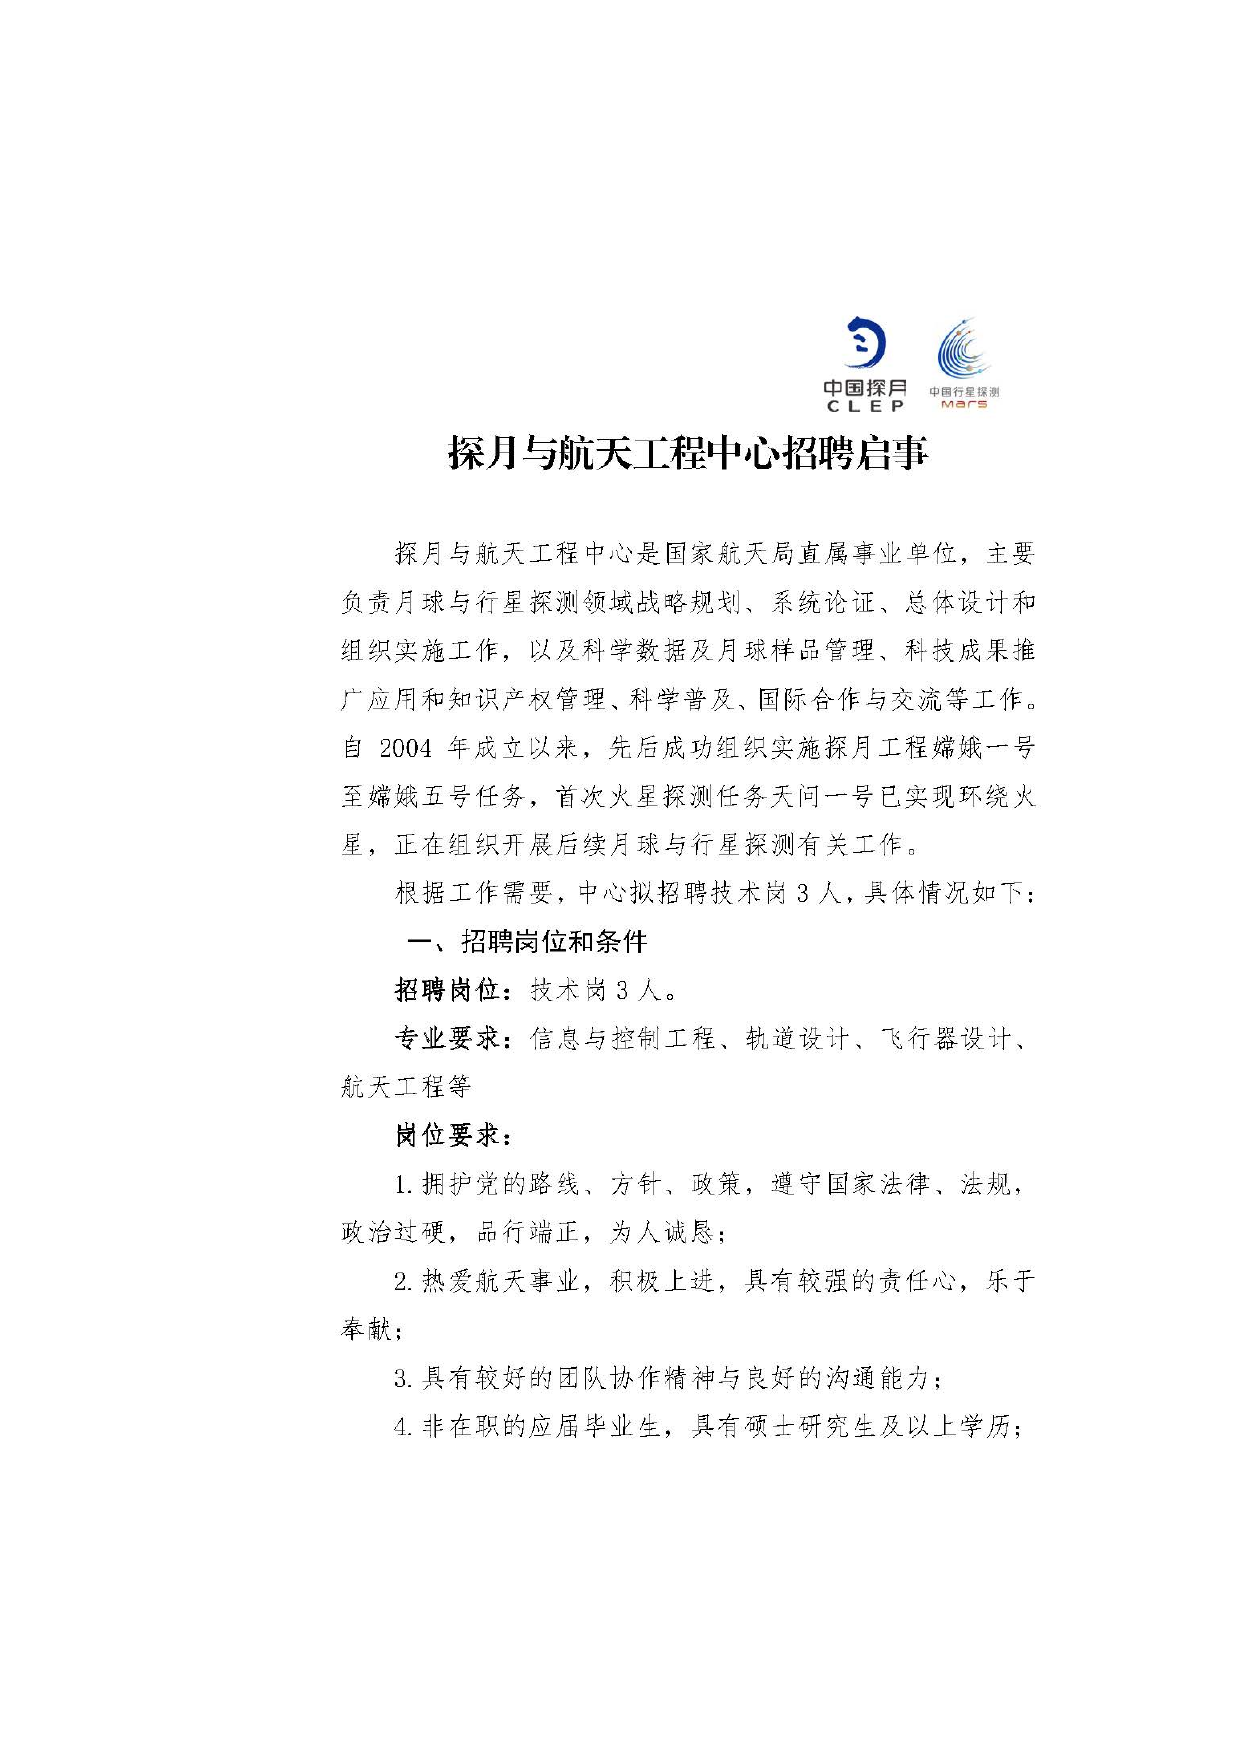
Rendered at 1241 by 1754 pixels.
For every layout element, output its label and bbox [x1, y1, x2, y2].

picture [187, 162, 1189, 1568]
